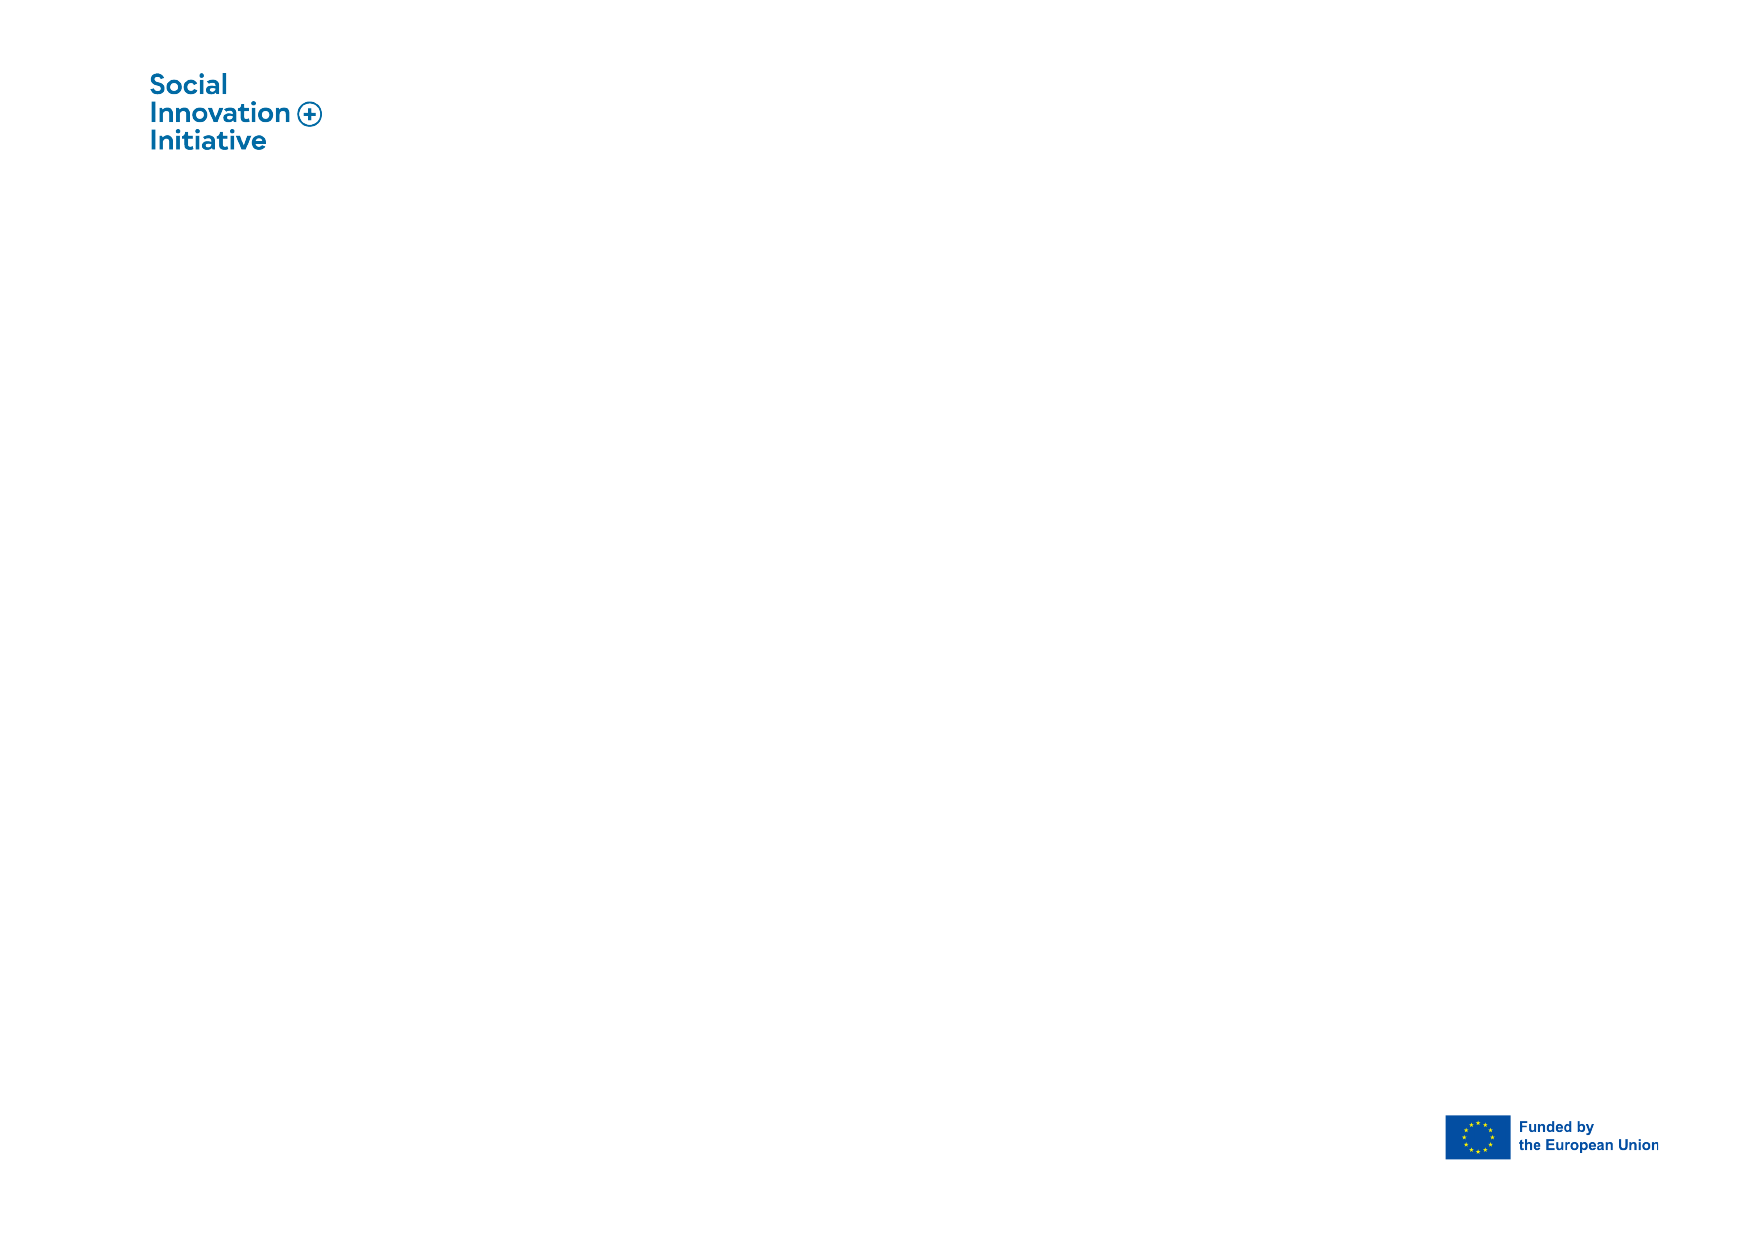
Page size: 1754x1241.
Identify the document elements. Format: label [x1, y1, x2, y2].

picture [1444, 1114, 1659, 1161]
picture [150, 73, 322, 150]
